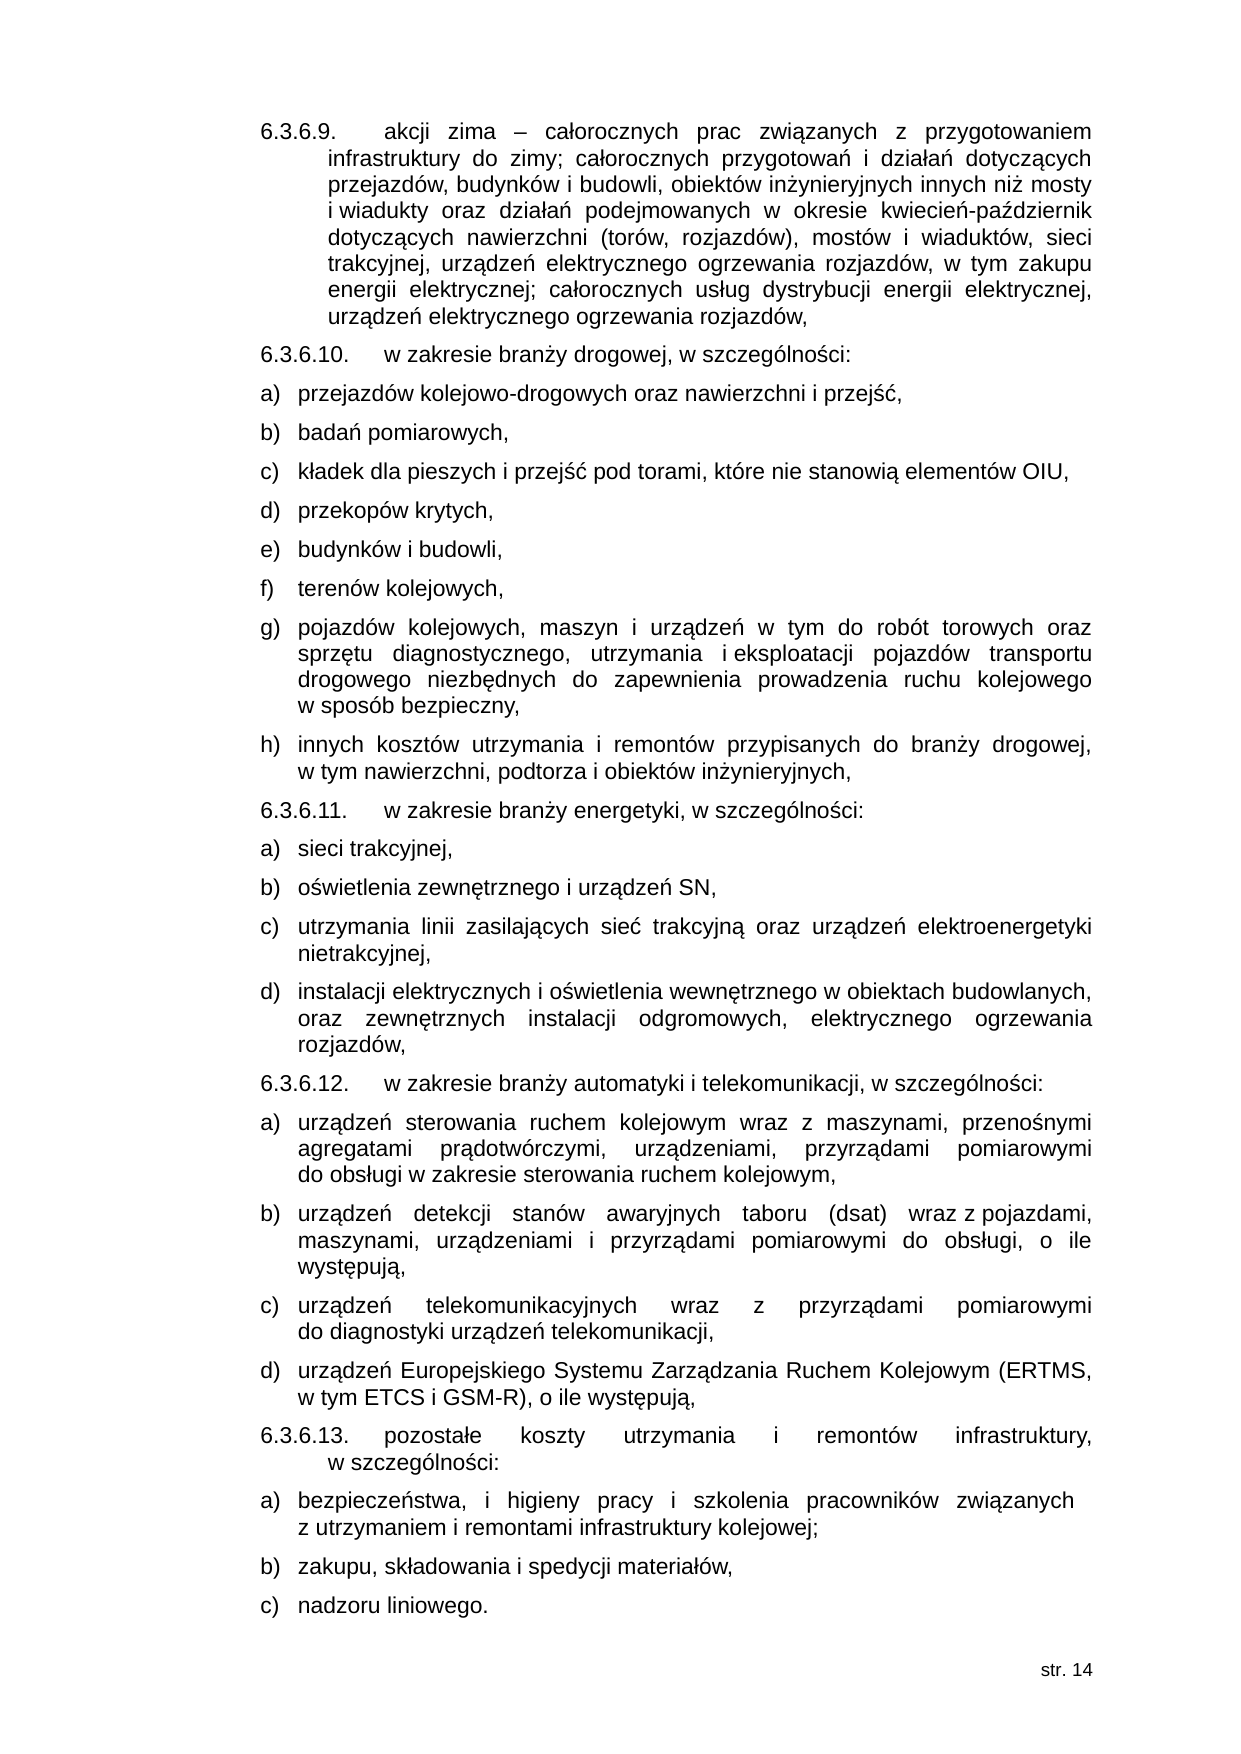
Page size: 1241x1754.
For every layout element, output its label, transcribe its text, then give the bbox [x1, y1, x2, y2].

list oświetlenia zewnętrznego i urządzeń SN, [260, 874, 1092, 901]
list sieci trakcyjnej, [260, 835, 1092, 862]
list badań pomiarowych, [260, 419, 1092, 446]
list budynków i budowli, [260, 536, 1092, 562]
list nadzoru liniowego. [260, 1592, 1092, 1618]
list akcji zima – całorocznych prac związanych z przygotowaniem infrastruktury do zimy; całorocznych przygotowań i działań dotyczących przejazdów, budynków i budowli, obiektów inżynieryjnych innych niż mosty i wiadukty oraz działań podejmowanych w okresie kwiecień-październik dotyczących nawierzchni (torów, rozjazdów), mostów i wiaduktów, sieci trakcyjnej, urządzeń elektrycznego ogrzewania rozjazdów, w tym zakupu energii elektrycznej; całorocznych usług dystrybucji energii elektrycznej, urządzeń elektrycznego ogrzewania rozjazdów, [260, 118, 1092, 329]
list utrzymania linii zasilających sieć trakcyjną oraz urządzeń elektroenergetyki nietrakcyjnej, [260, 913, 1092, 966]
list terenów kolejowych, [260, 574, 1092, 601]
list w zakresie branży automatyki i telekomunikacji, w szczególności: [260, 1070, 1092, 1096]
list urządzeń Europejskiego Systemu Zarządzania Ruchem Kolejowym (ERTMS, w tym ETCS i GSM-R), o ile występują, [260, 1357, 1092, 1410]
list pojazdów kolejowych, maszyn i urządzeń w tym do robót torowych oraz sprzętu diagnostycznego, utrzymania i eksploatacji pojazdów transportu drogowego niezbędnych do zapewnienia prowadzenia ruchu kolejowego w sposób bezpieczny, [260, 613, 1092, 719]
list pozostałe koszty utrzymania i remontów infrastruktury, w szczególności: [260, 1422, 1092, 1475]
list przejazdów kolejowo-drogowych oraz nawierzchni i przejść, [260, 380, 1092, 407]
list instalacji elektrycznych i oświetlenia wewnętrznego w obiektach budowlanych, oraz zewnętrznych instalacji odgromowych, elektrycznego ogrzewania rozjazdów, [260, 978, 1092, 1057]
list urządzeń detekcji stanów awaryjnych taboru (dsat) wraz z pojazdami, maszynami, urządzeniami i przyrządami pomiarowymi do obsługi, o ile występują, [260, 1200, 1092, 1279]
list kładek dla pieszych i przejść pod torami, które nie stanowią elementów OIU, [260, 458, 1092, 484]
list innych kosztów utrzymania i remontów przypisanych do branży drogowej, w tym nawierzchni, podtorza i obiektów inżynieryjnych, [260, 731, 1092, 784]
list urządzeń telekomunikacyjnych wraz z przyrządami pomiarowymi do diagnostyki urządzeń telekomunikacji, [260, 1292, 1092, 1344]
list w zakresie branży energetyki, w szczególności: [260, 797, 1092, 823]
list przekopów krytych, [260, 497, 1092, 523]
list bezpieczeństwa, i higieny pracy i szkolenia pracowników związanych z utrzymaniem i remontami infrastruktury kolejowej; [260, 1487, 1092, 1540]
list w zakresie branży drogowej, w szczególności: [260, 341, 1092, 368]
list urządzeń sterowania ruchem kolejowym wraz z maszynami, przenośnymi agregatami prądotwórczymi, urządzeniami, przyrządami pomiarowymi do obsługi w zakresie sterowania ruchem kolejowym, [260, 1109, 1092, 1188]
list zakupu, składowania i spedycji materiałów, [260, 1553, 1092, 1579]
